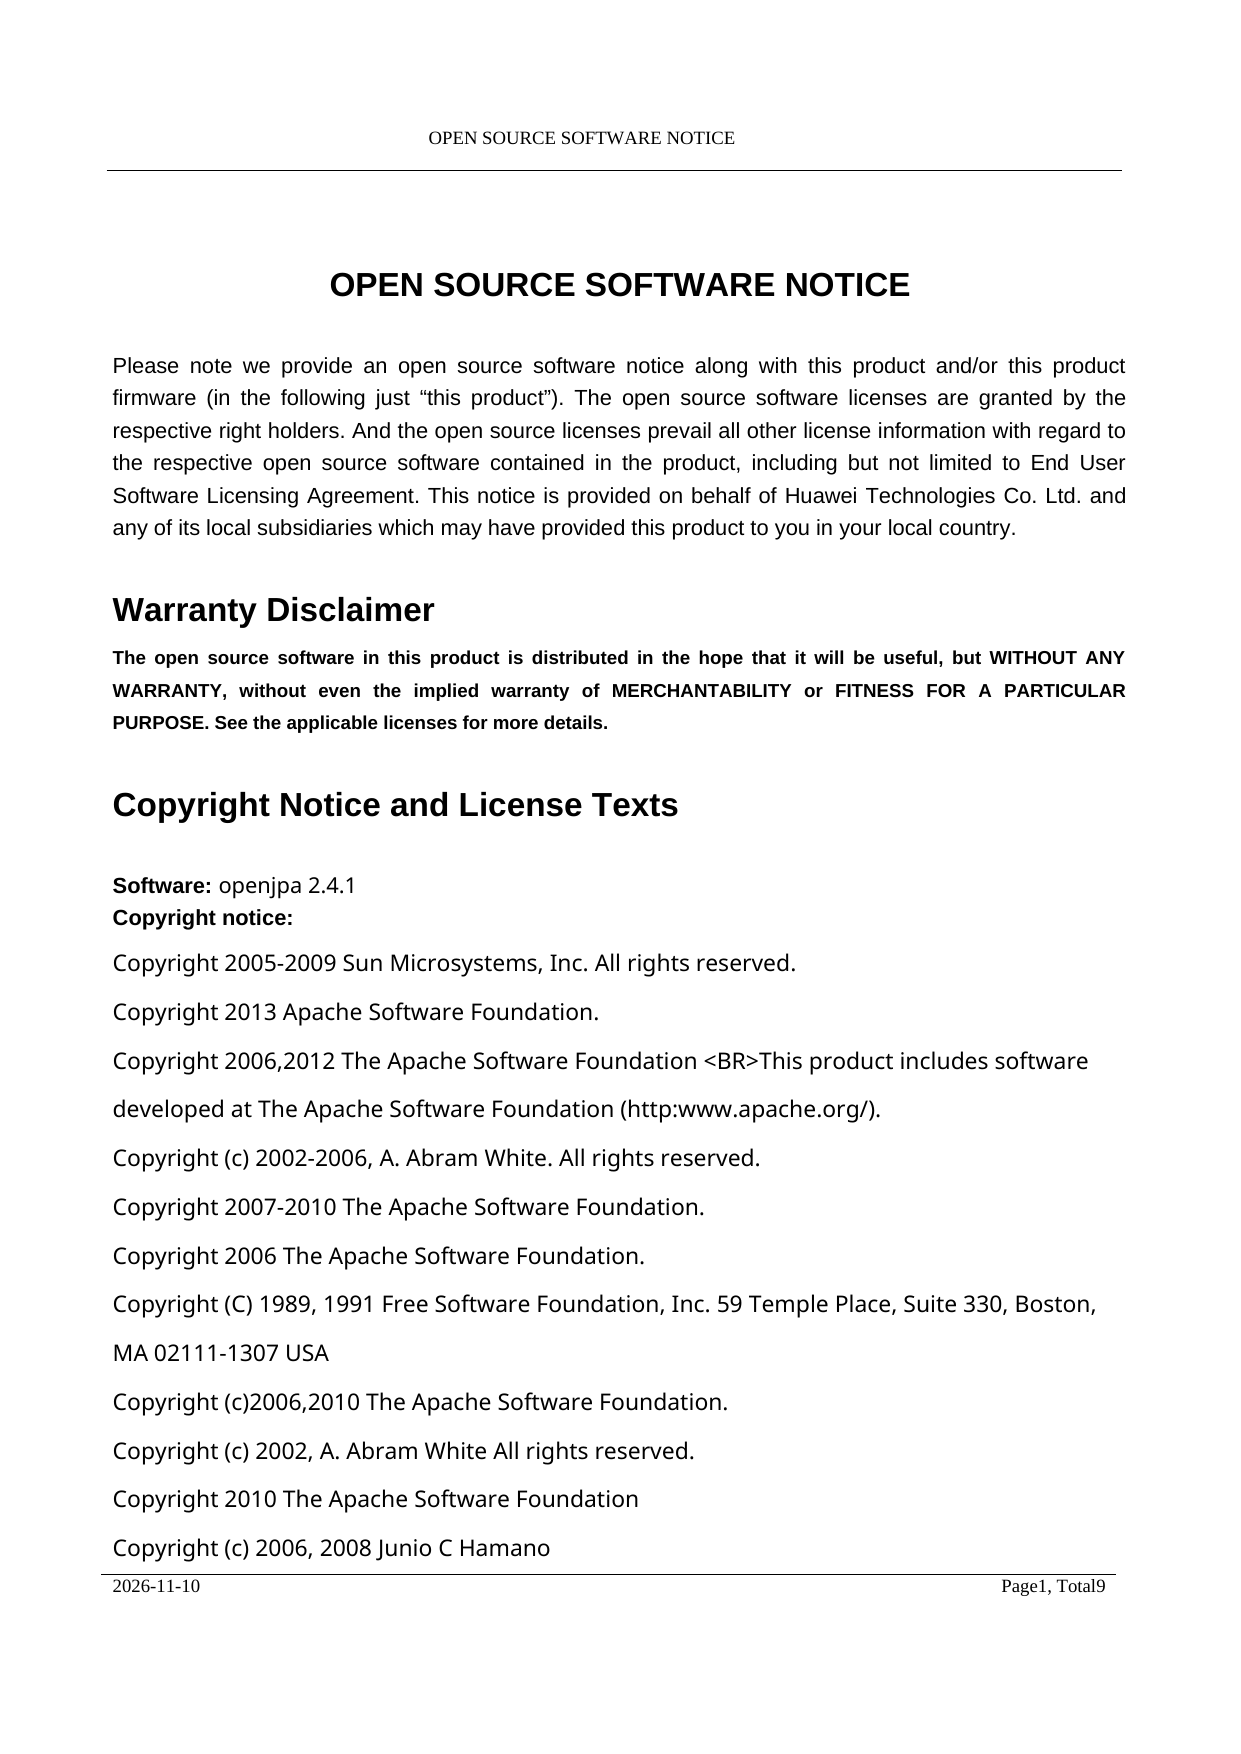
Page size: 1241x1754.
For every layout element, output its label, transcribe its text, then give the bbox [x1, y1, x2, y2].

text Copyright notice: [112, 901, 1128, 934]
text The open source software in this product is distributed in the hope that it will be useful, but WITHOUT ANY WARRANTY, without even the implied warranty of MERCHANTABILITY or FITNESS FOR A PARTICULAR PURPOSE. See the applicable licenses for more details. [112, 641, 1128, 739]
text OPEN SOURCE SOFTWARE NOTICE [112, 251, 1128, 316]
text Software: openjpa 2.4.1 [112, 869, 1128, 901]
text Warranty Disclaimer [112, 576, 1128, 641]
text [112, 947, 1128, 1564]
text Please note we provide an open source software notice along with this product and/or this product firmware (in the following just “this product”). The open source software licenses are granted by the respective right holders. And the open source licenses prevail all other license information with regard to the respective open source software contained in the product, including but not limited to End User Software Licensing Agreement. This notice is provided on behalf of Huawei Technologies Co. Ltd. and any of its local subsidiaries which may have provided this product to you in your local country. [112, 349, 1128, 544]
text Copyright Notice and License Texts [112, 771, 1128, 836]
